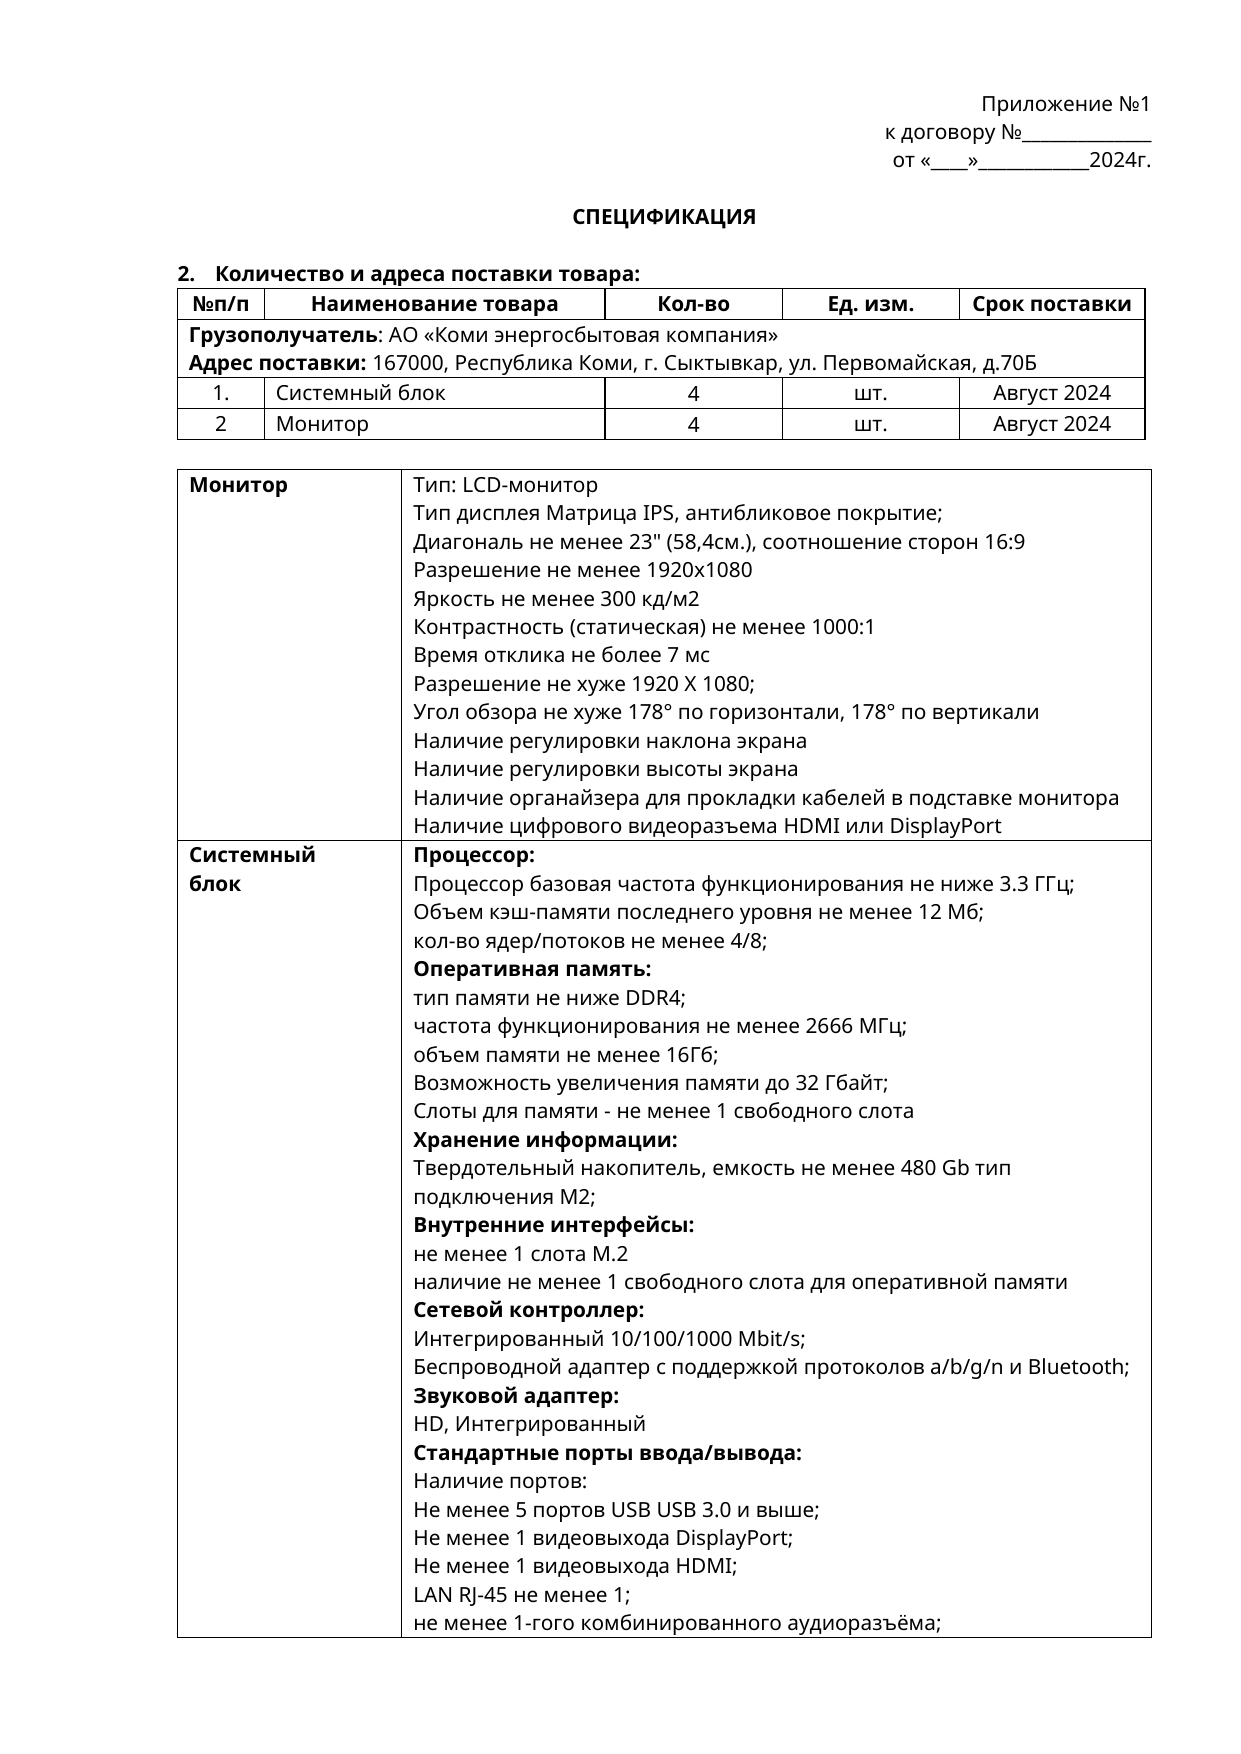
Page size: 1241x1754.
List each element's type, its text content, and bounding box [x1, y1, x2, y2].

table_header Ед. изм. [783, 289, 959, 319]
table_header Монитор [178, 470, 401, 839]
table_cell 4 [606, 378, 782, 408]
list Количество и адреса поставки товара: [177, 259, 1102, 288]
text к договору №______________ [177, 117, 1152, 146]
table_cell Грузополучатель: АО «Коми энергосбытовая компания» Адрес поставки: 167000, Республика Коми, г. Сыктывкар, ул. Первомайская, д.70Б [178, 320, 1144, 377]
table_cell 1. [178, 378, 264, 408]
table_cell шт. [783, 378, 959, 408]
table_cell 2 [178, 409, 264, 439]
table_cell шт. [783, 409, 959, 439]
table_cell Системный блок [265, 378, 604, 408]
table_header Тип: LCD-монитор Тип дисплея Матрица IPS, антибликовое покрытие; Диагональ не менее 23" (58,4см.), соотношение сторон 16:9 Разрешение не менее 1920x1080 Яркость не менее 300 кд/м2 Контрастность (статическая) не менее 1000:1 Время отклика не более 7 мс Разрешение не хуже 1920 X 1080; Угол обзора не хуже 178° по горизонтали, 178° по вертикали Наличие регулировки наклона экрана Наличие регулировки высоты экрана Наличие органайзера для прокладки кабелей в подставке монитора Наличие цифрового видеоразъема HDMI или DisplayPort [402, 470, 1151, 839]
text СПЕЦИФИКАЦИЯ [177, 202, 1152, 231]
table_cell Август 2024 [960, 378, 1144, 408]
table_header Наименование товара [265, 289, 604, 319]
table_header Срок поставки [960, 289, 1144, 319]
text Приложение №1 [177, 89, 1152, 117]
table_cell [402, 841, 1151, 1637]
table_cell Системный блок [178, 841, 401, 1637]
table_cell Монитор [265, 409, 604, 439]
text от «____»____________2024г. [177, 146, 1152, 174]
table_cell Август 2024 [960, 409, 1144, 439]
table_header Кол-во [606, 289, 782, 319]
table_cell 4 [606, 409, 782, 439]
table_header №п/п [178, 289, 264, 319]
